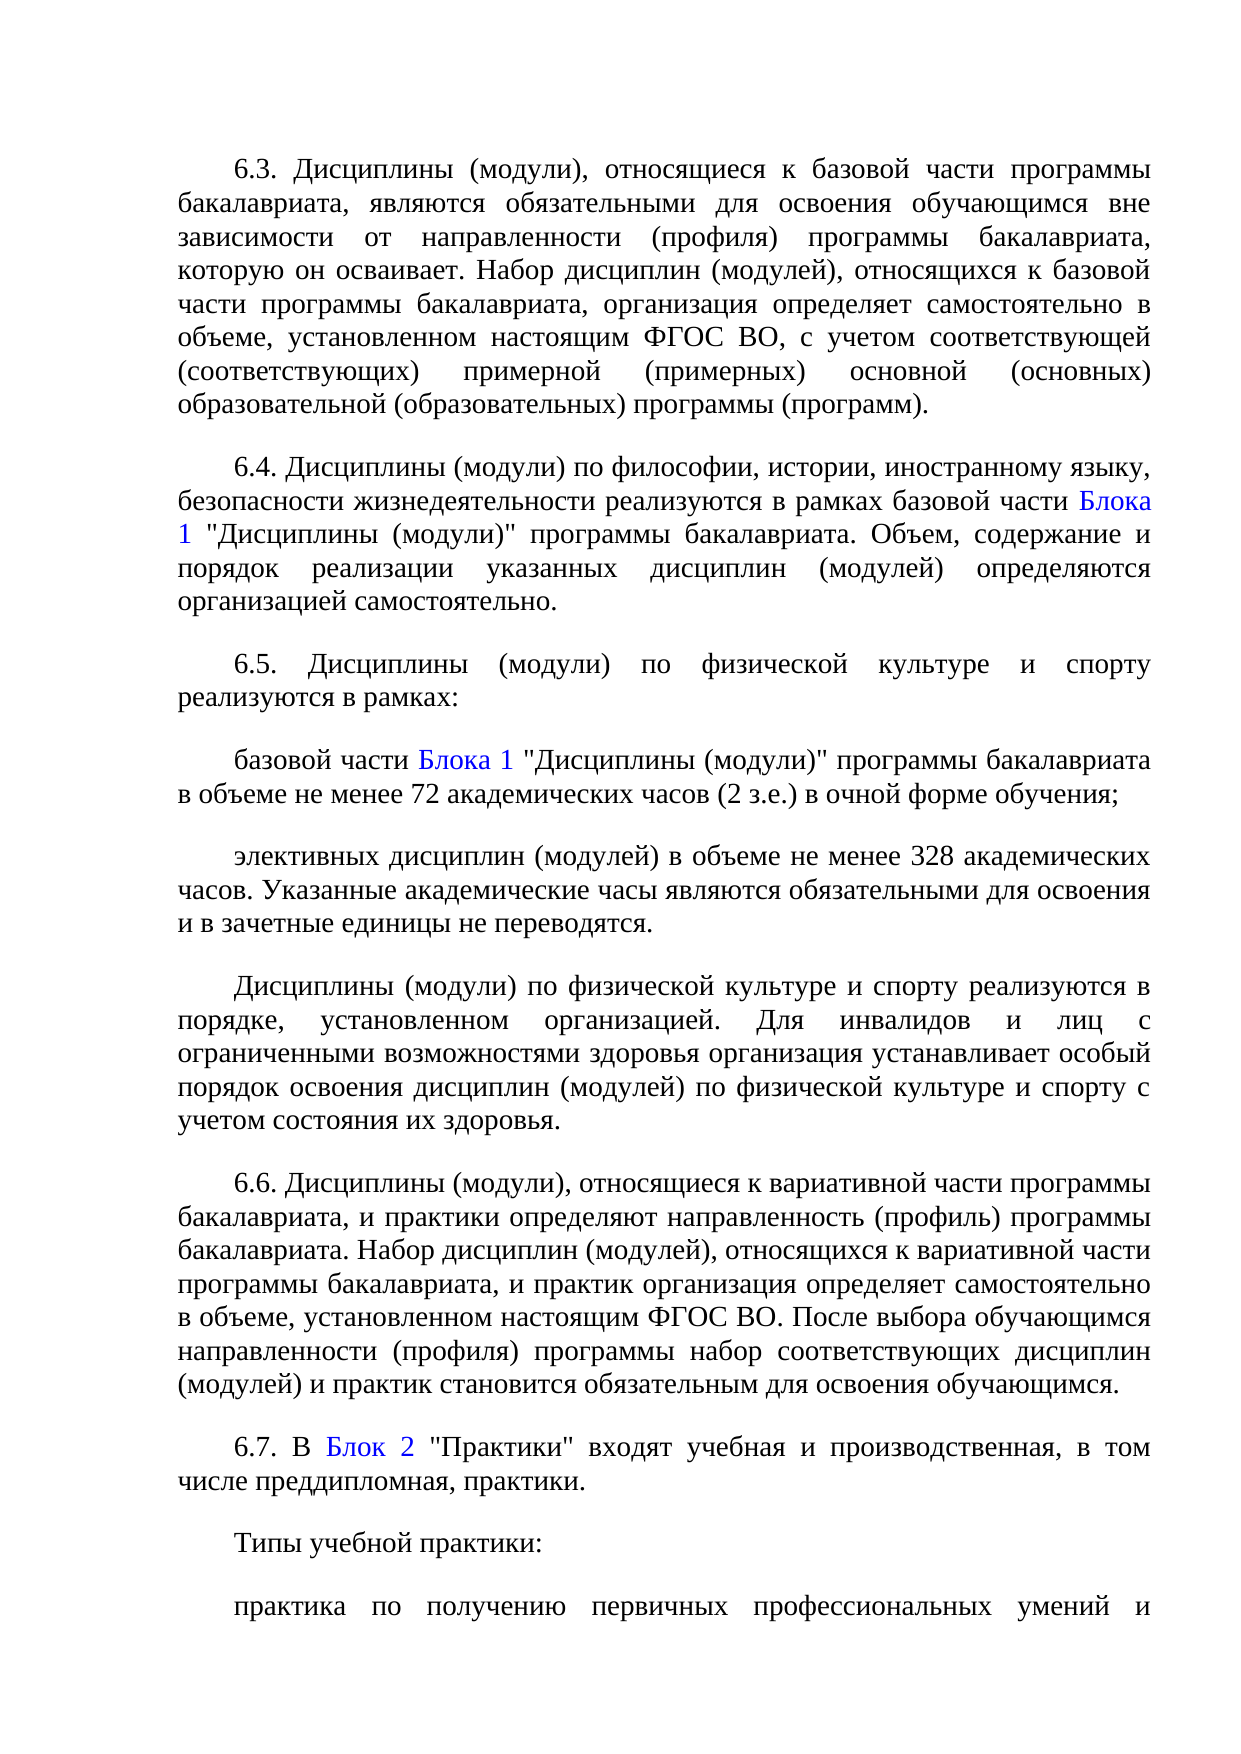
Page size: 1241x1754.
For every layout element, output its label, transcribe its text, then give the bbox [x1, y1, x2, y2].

text базовой части Блока 1 "Дисциплины (модули)" программы бакалавриата в объеме не менее 72 академических часов (2 з.е.) в очной форме обучения; [177, 742, 1152, 809]
text 6.5. Дисциплины (модули) по физической культуре и спорту реализуются в рамках: [177, 646, 1152, 713]
text 6.6. Дисциплины (модули), относящиеся к вариативной части программы бакалавриата, и практики определяют направленность (профиль) программы бакалавриата. Набор дисциплин (модулей), относящихся к вариативной части программы бакалавриата, и практик организация определяет самостоятельно в объеме, установленном настоящим ФГОС ВО. После выбора обучающимся направленности (профиля) программы набор соответствующих дисциплин (модулей) и практик становится обязательным для освоения обучающимся. [177, 1165, 1152, 1400]
text элективных дисциплин (модулей) в объеме не менее 328 академических часов. Указанные академические часы являются обязательными для освоения и в зачетные единицы не переводятся. [177, 838, 1152, 939]
text 6.3. Дисциплины (модули), относящиеся к базовой части программы бакалавриата, являются обязательными для освоения обучающимся вне зависимости от направленности (профиля) программы бакалавриата, которую он осваивает. Набор дисциплин (модулей), относящихся к базовой части программы бакалавриата, организация определяет самостоятельно в объеме, установленном настоящим ФГОС ВО, с учетом соответствующей (соответствующих) примерной (примерных) основной (основных) образовательной (образовательных) программы (программ). [177, 152, 1152, 420]
text Типы учебной практики: [177, 1525, 1152, 1559]
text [177, 1588, 1152, 1622]
text 6.4. Дисциплины (модули) по философии, истории, иностранному языку, безопасности жизнедеятельности реализуются в рамках базовой части Блока 1 "Дисциплины (модули)" программы бакалавриата. Объем, содержание и порядок реализации указанных дисциплин (модулей) определяются организацией самостоятельно. [177, 449, 1152, 617]
text Дисциплины (модули) по физической культуре и спорту реализуются в порядке, установленном организацией. Для инвалидов и лиц с ограниченными возможностями здоровья организация устанавливает особый порядок освоения дисциплин (модулей) по физической культуре и спорту с учетом состояния их здоровья. [177, 968, 1152, 1136]
text 6.7. В Блок 2 "Практики" входят учебная и производственная, в том числе преддипломная, практики. [177, 1429, 1152, 1496]
